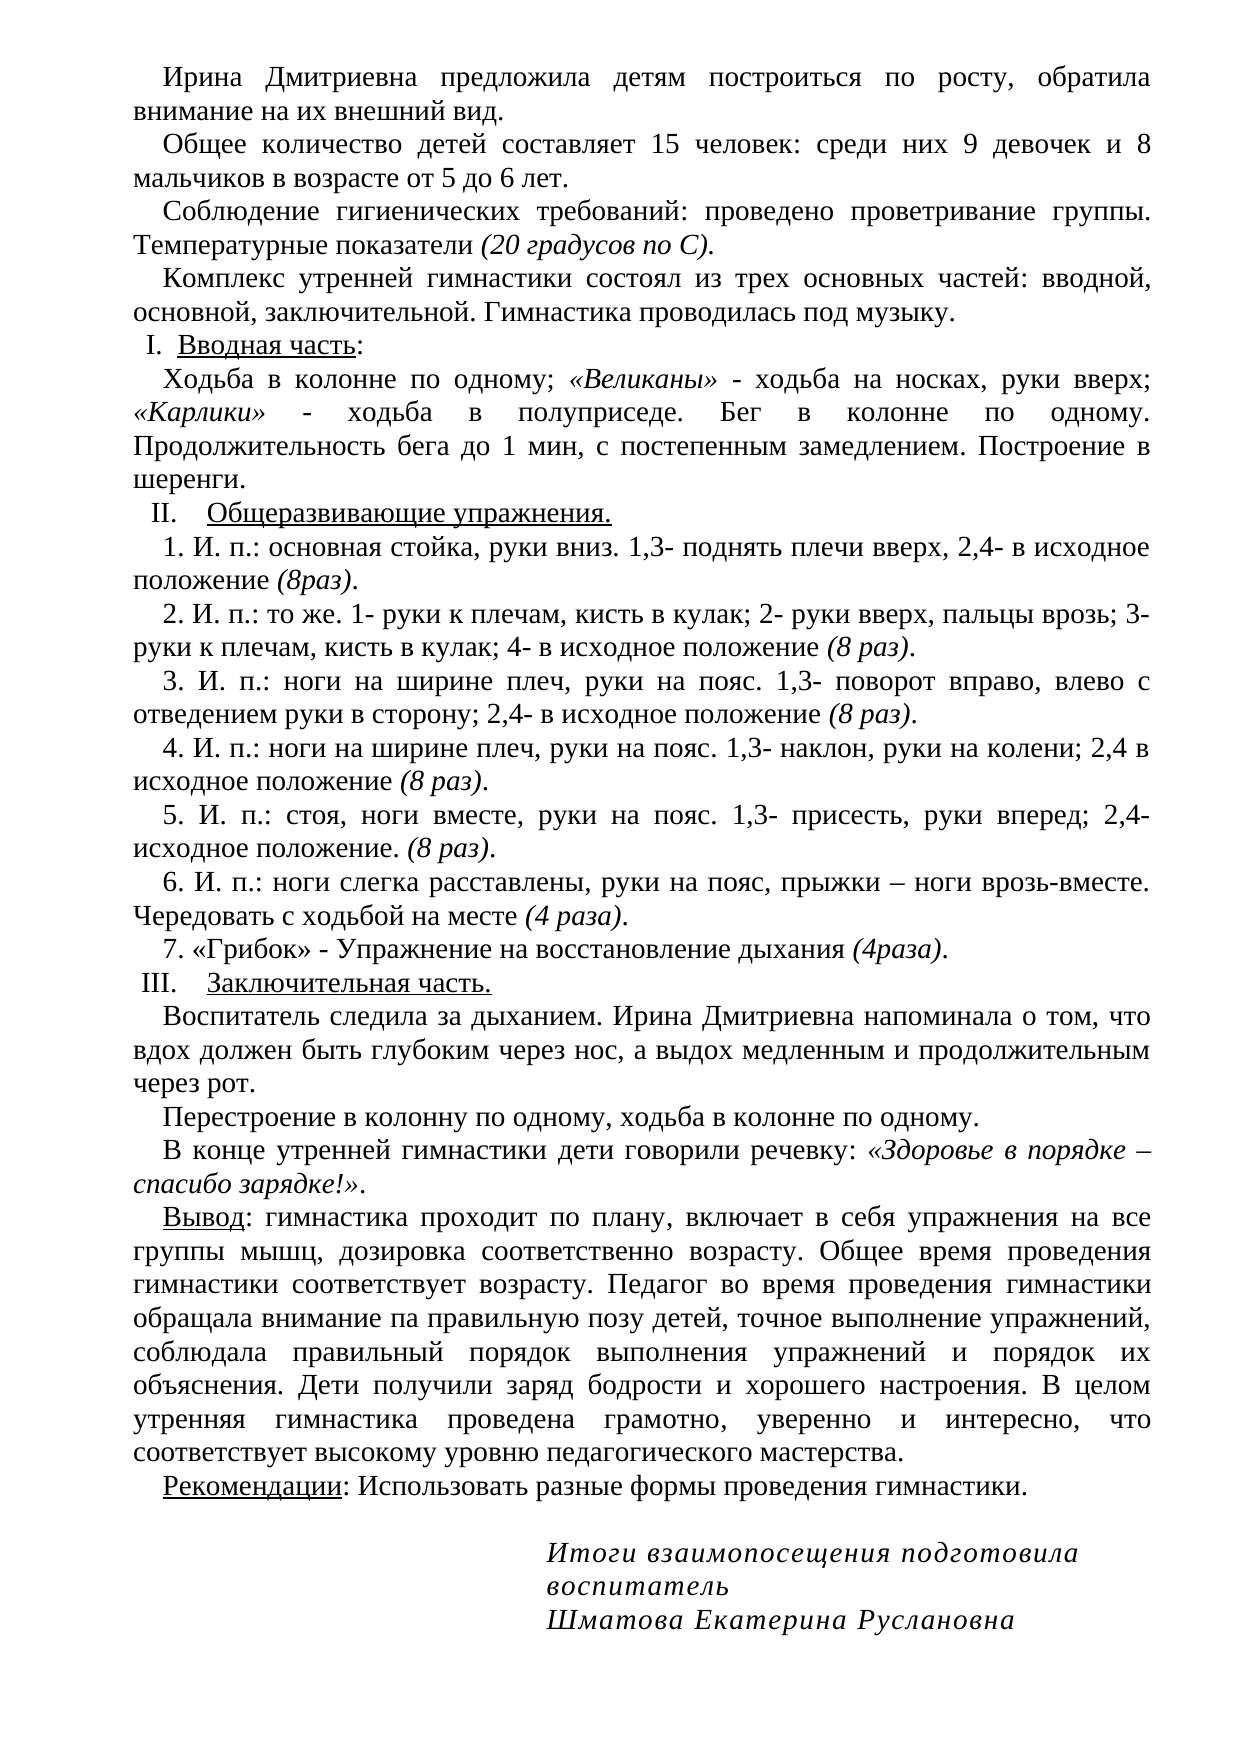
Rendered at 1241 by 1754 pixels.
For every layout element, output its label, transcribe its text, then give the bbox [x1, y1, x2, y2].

text 6. И. п.: ноги слегка расставлены, руки на пояс, прыжки – ноги врозь-вместе. Чередовать с ходьбой на месте (4 раза). [133, 864, 1152, 931]
text Перестроение в колонну по одному, ходьба в колонне по одному. [133, 1099, 1152, 1132]
text Ирина Дмитриевна предложила детям построиться по росту, обратила внимание на их внешний вид. [133, 59, 1152, 126]
list Вводная часть: [162, 327, 1152, 361]
text Итоги взаимопосещения подготовила [546, 1535, 1152, 1568]
text Общее количество детей составляет 15 человек: среди них 9 девочек и 8 мальчиков в возрасте от 5 до 6 лет. [133, 126, 1152, 193]
text 1. И. п.: основная стойка, руки вниз. 1,3- поднять плечи вверх, 2,4- в исходное положение (8раз). [133, 529, 1152, 596]
text воспитатель [546, 1568, 1152, 1602]
text 2. И. п.: то же. 1- руки к плечам, кисть в кулак; 2- руки вверх, пальцы врозь; 3- руки к плечам, кисть в кулак; 4- в исходное положение (8 раз). [133, 596, 1152, 663]
text 5. И. п.: стоя, ноги вместе, руки на пояс. 1,3- присесть, руки вперед; 2,4- исходное положение. (8 раз). [133, 797, 1152, 864]
list Общеразвивающие упражнения. [177, 495, 1152, 529]
text В конце утренней гимнастики дети говорили речевку: «Здоровье в порядке – спасибо зарядке!». [133, 1132, 1152, 1199]
text Шматова Екатерина Руслановна [546, 1602, 1152, 1636]
text 4. И. п.: ноги на ширине плеч, руки на пояс. 1,3- наклон, руки на колени; 2,4 в исходное положение (8 раз). [133, 730, 1152, 797]
text Соблюдение гигиенических требований: проведено проветривание группы. Температурные показатели (20 градусов по С). [133, 193, 1152, 260]
text Ходьба в колонне по одному; «Великаны» - ходьба на носках, руки вверх; «Карлики» - ходьба в полуприседе. Бег в колонне по одному. Продолжительность бега до 1 мин, с постепенным замедлением. Построение в шеренги. [133, 361, 1152, 495]
list Заключительная часть. [177, 965, 1152, 998]
text 7. «Грибок» - Упражнение на восстановление дыхания (4раза). [133, 931, 1152, 965]
text Рекомендации: Использовать разные формы проведения гимнастики. [133, 1468, 1152, 1501]
text 3. И. п.: ноги на ширине плеч, руки на пояс. 1,3- поворот вправо, влево с отведением руки в сторону; 2,4- в исходное положение (8 раз). [133, 663, 1152, 730]
text Вывод: гимнастика проходит по плану, включает в себя упражнения на все группы мышц, дозировка соответственно возрасту. Общее время проведения гимнастики соответствует возрасту. Педагог во время проведения гимнастики обращала внимание па правильную позу детей, точное выполнение упражнений, соблюдала правильный порядок выполнения упражнений и порядок их объяснения. Дети получили заряд бодрости и хорошего настроения. В целом утренняя гимнастика проведена грамотно, уверенно и интересно, что соответствует высокому уровню педагогического мастерства. [133, 1199, 1152, 1468]
text Воспитатель следила за дыханием. Ирина Дмитриевна напоминала о том, что вдох должен быть глубоким через нос, а выдох медленным и продолжительным через рот. [133, 998, 1152, 1099]
text Комплекс утренней гимнастики состоял из трех основных частей: вводной, основной, заключительной. Гимнастика проводилась под музыку. [133, 260, 1152, 327]
